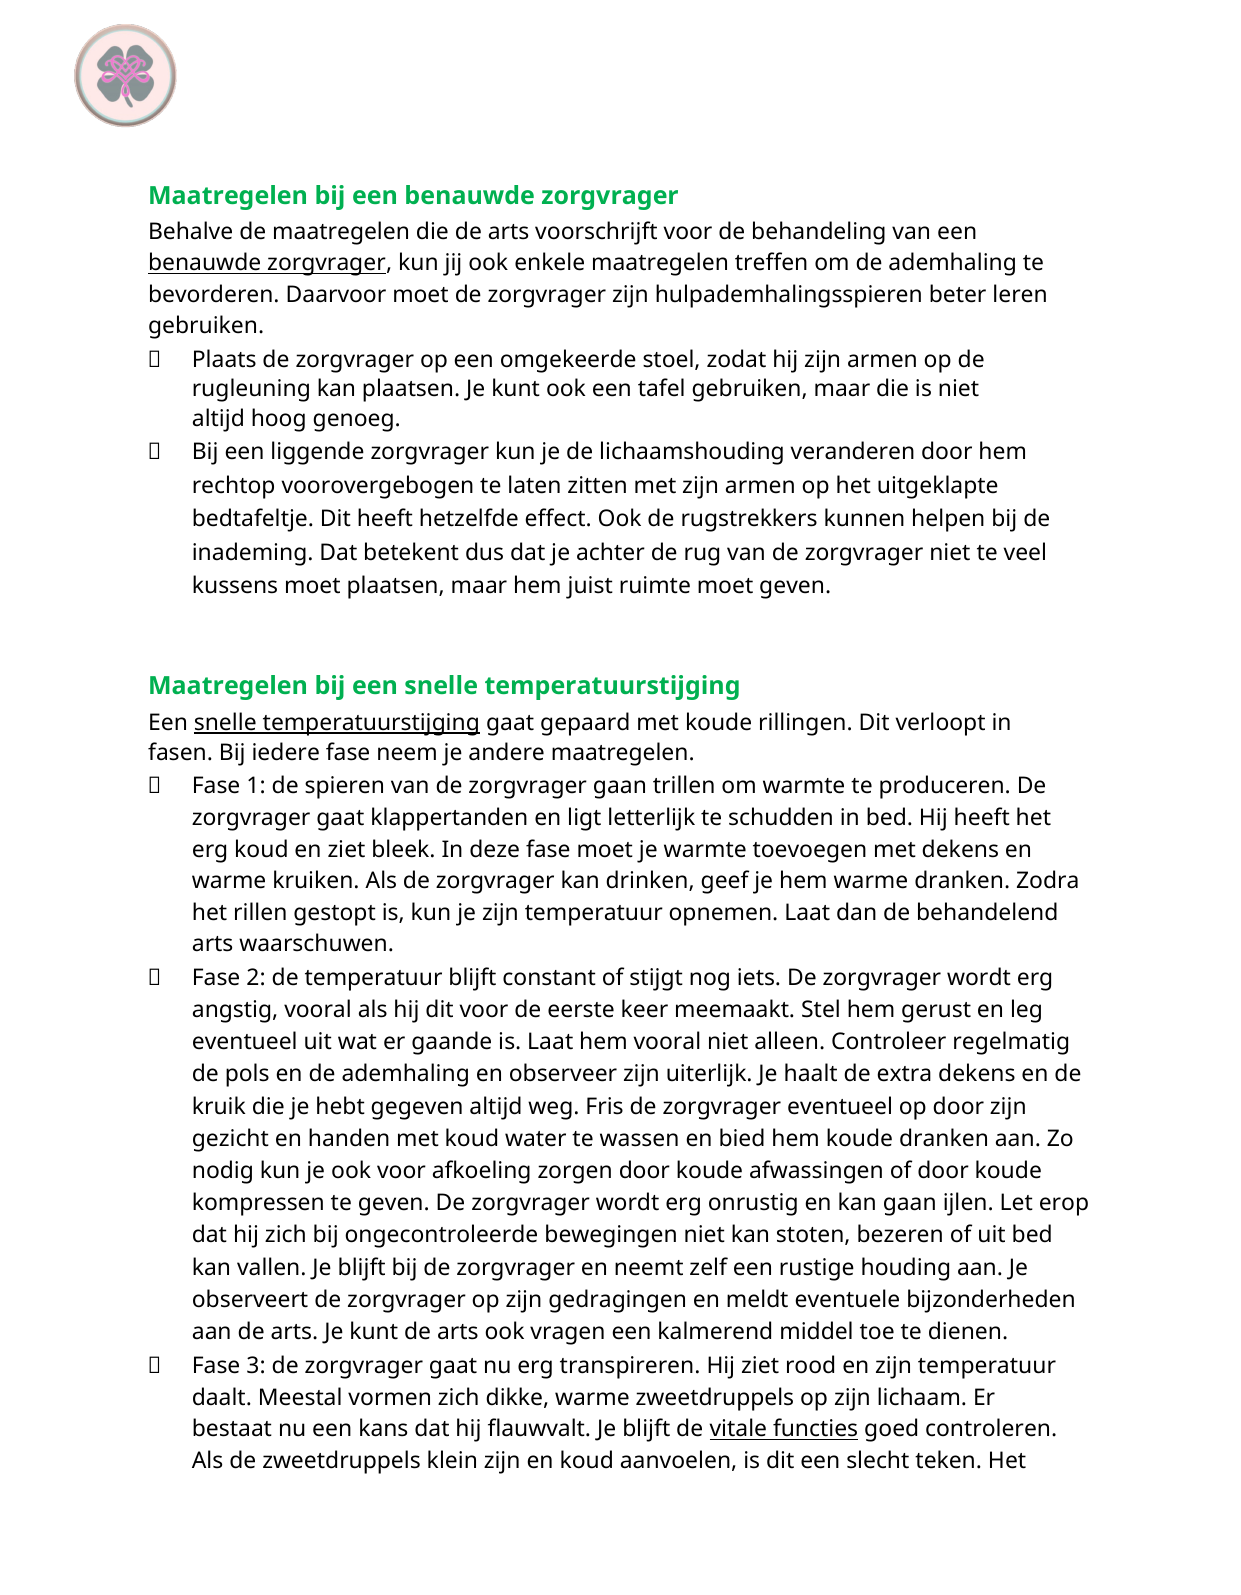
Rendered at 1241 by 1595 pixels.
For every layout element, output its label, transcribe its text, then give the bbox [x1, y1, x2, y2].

text Maatregelen bij een snelle temperatuurstijging [148, 668, 1092, 702]
text Maatregelen bij een benauwde zorgvrager [148, 177, 1092, 211]
list Plaats de zorgvrager op een omgekeerde stoel, zodat hij zijn armen op de rugleuning kan plaatsen. Je kunt ook een tafel gebruiken, maar die is niet altijd hoog genoeg. [147, 343, 1018, 433]
text Behalve de maatregelen die de arts voorschrijft voor de behandeling van een benauwde zorgvrager, kun jij ook enkele maatregelen treffen om de ademhaling te bevorderen. Daarvoor moet de zorgvrager zijn hulpademhalingsspieren beter leren gebruiken. [148, 214, 1089, 341]
picture [55, 0, 194, 134]
text Een snelle temperatuurstijging gaat gepaard met koude rillingen. Dit verloopt in fasen. Bij iedere fase neem je andere maatregelen. [148, 705, 1076, 767]
list Bij een liggende zorgvrager kun je de lichaamshouding veranderen door hem rechtop voorovergebogen te laten zitten met zijn armen op het uitgeklapte bedtafeltje. Dit heeft hetzelfde effect. Ook de rugstrekkers kunnen helpen bij de inademing. Dat betekent dus dat je achter de rug van de zorgvrager niet te veel kussens moet plaatsen, maar hem juist ruimte moet geven. [147, 435, 1078, 600]
list Fase 1: de spieren van de zorgvrager gaan trillen om warmte te produceren. De zorgvrager gaat klappertanden en ligt letterlijk te schudden in bed. Hij heeft het erg koud en ziet bleek. In deze fase moet je warmte toevoegen met dekens en warme kruiken. Als de zorgvrager kan drinken, geef je hem warme dranken. Zodra het rillen gestopt is, kun je zijn temperatuur opnemen. Laat dan de behandelend arts waarschuwen. [147, 769, 1081, 958]
list Fase 2: de temperatuur blijft constant of stijgt nog iets. De zorgvrager wordt erg angstig, vooral als hij dit voor de eerste keer meemaakt. Stel hem gerust en leg eventueel uit wat er gaande is. Laat hem vooral niet alleen. Controleer regelmatig de pols en de ademhaling en observeer zijn uiterlijk. Je haalt de extra dekens en de kruik die je hebt gegeven altijd weg. Fris de zorgvrager eventueel op door zijn gezicht en handen met koud water te wassen en bied hem koude dranken aan. Zo nodig kun je ook voor afkoeling zorgen door koude afwassingen of door koude kompressen te geven. De zorgvrager wordt erg onrustig en kan gaan ijlen. Let erop dat hij zich bij ongecontroleerde bewegingen niet kan stoten, bezeren of uit bed kan vallen. Je blijft bij de zorgvrager en neemt zelf een rustige houding aan. Je observeert de zorgvrager op zijn gedragingen en meldt eventuele bijzonderheden aan de arts. Je kunt de arts ook vragen een kalmerend middel toe te dienen. [147, 961, 1091, 1346]
